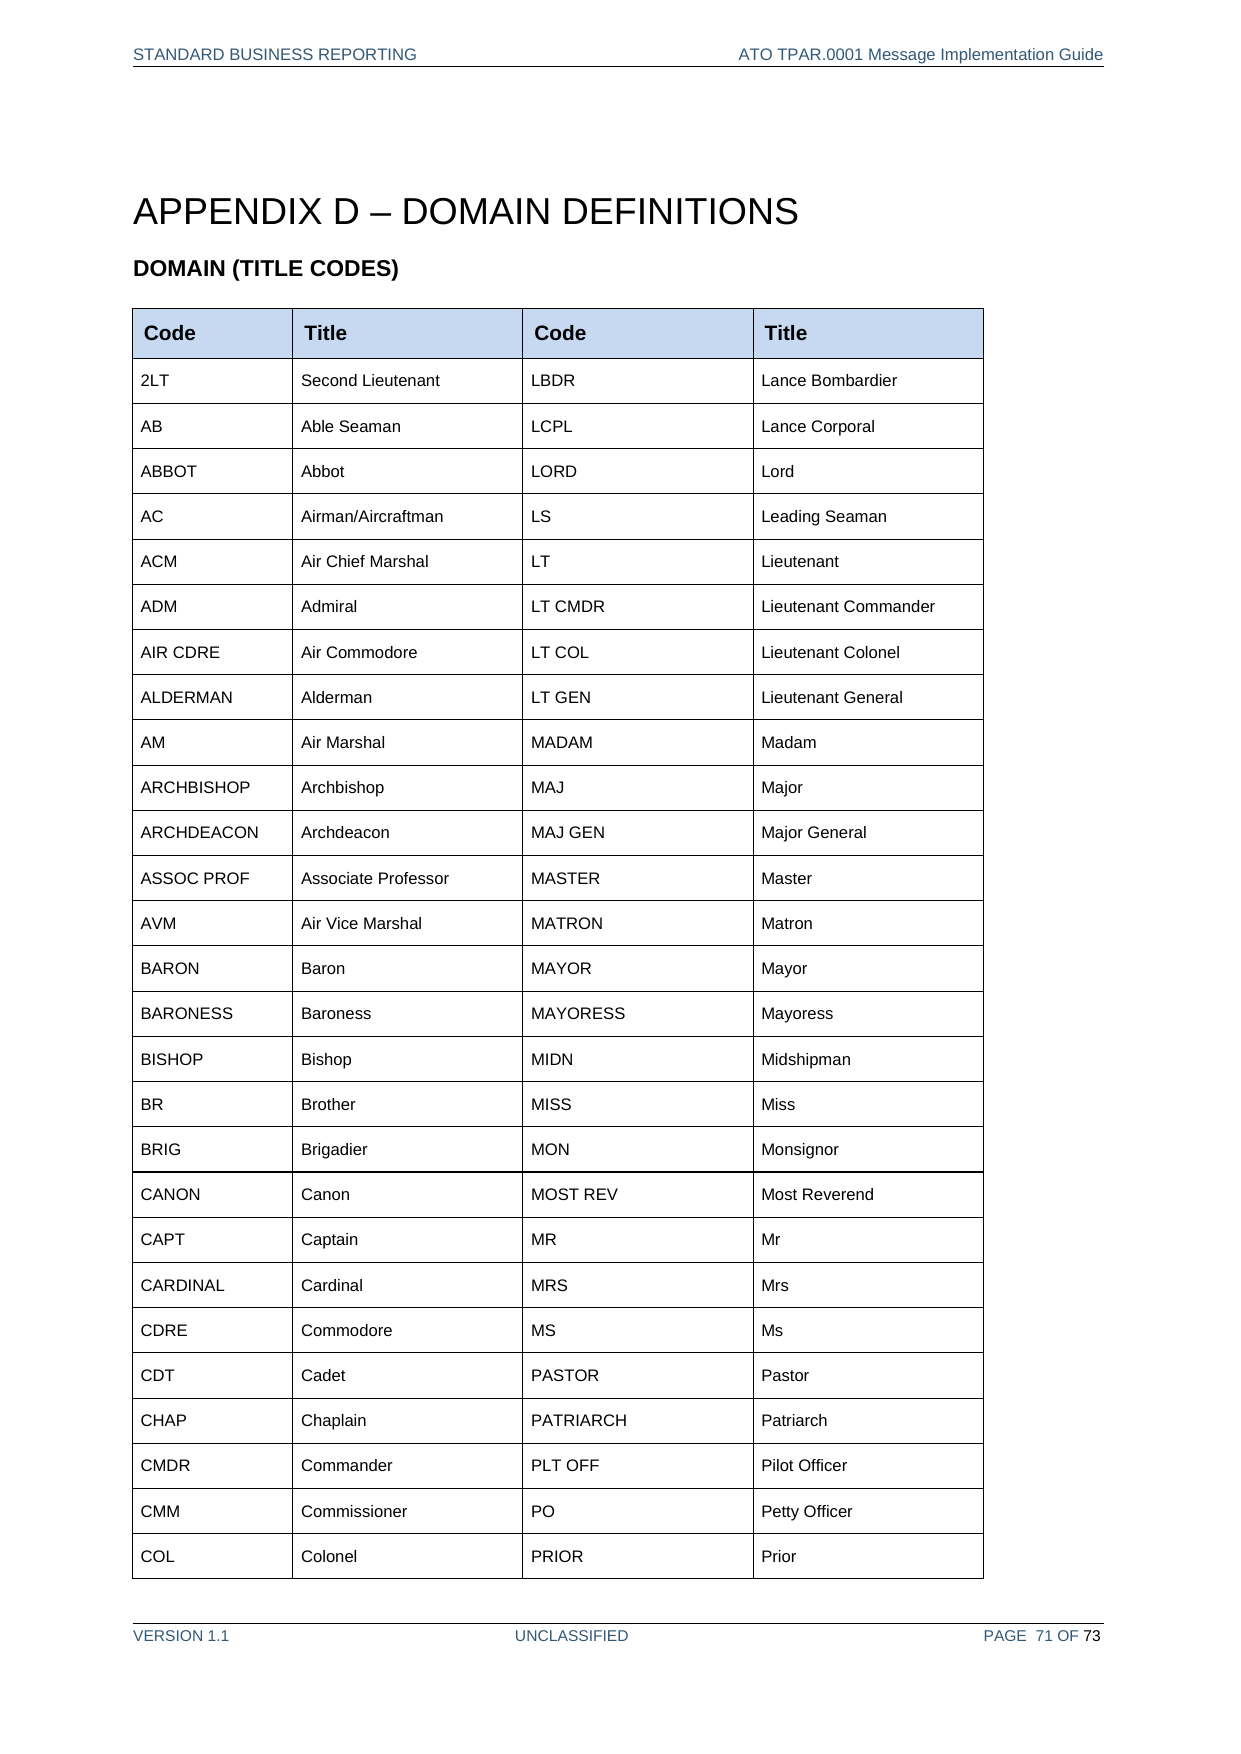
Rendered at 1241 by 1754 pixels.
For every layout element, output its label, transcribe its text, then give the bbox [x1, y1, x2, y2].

table_cell CMDR [133, 1444, 292, 1488]
table_cell Mayor [754, 946, 983, 991]
table_cell Matron [754, 901, 983, 945]
table_cell CARDINAL [133, 1263, 292, 1307]
table_cell Second Lieutenant [293, 359, 522, 403]
table_header Title [754, 309, 983, 358]
table_cell AVM [133, 901, 292, 945]
table_cell Admiral [293, 585, 522, 629]
table_cell Commodore [293, 1308, 522, 1352]
table_cell PLT OFF [523, 1444, 753, 1488]
table_cell AC [133, 494, 292, 538]
table_cell Chaplain [293, 1399, 522, 1443]
table_cell Mayoress [754, 992, 983, 1036]
table_cell [754, 359, 983, 403]
table_cell Bishop [293, 1037, 522, 1081]
table_cell CMM [133, 1489, 292, 1533]
table_header Code [133, 309, 292, 358]
table_cell [133, 1534, 292, 1578]
table_cell Mr [754, 1218, 983, 1262]
table_cell CHAP [133, 1399, 292, 1443]
table_cell LT CMDR [523, 585, 753, 629]
table_cell LBDR [523, 359, 753, 403]
table_header Code [523, 309, 753, 358]
table_cell Baroness [293, 992, 522, 1036]
table_cell Pastor [754, 1353, 983, 1397]
table_cell MRS [523, 1263, 753, 1307]
table_cell Madam [754, 720, 983, 764]
table_cell CDRE [133, 1308, 292, 1352]
table_cell Major [754, 766, 983, 810]
table_cell MASTER [523, 856, 753, 900]
table_cell MATRON [523, 901, 753, 945]
table_cell AB [133, 404, 292, 448]
table_cell Colonel [293, 1534, 522, 1578]
table_cell Prior [754, 1534, 983, 1578]
list Appendix D – Domain definitions [133, 189, 1104, 232]
table_cell BARONESS [133, 992, 292, 1036]
table_cell Cardinal [293, 1263, 522, 1307]
table_cell PATRIARCH [523, 1399, 753, 1443]
table_cell CDT [133, 1353, 292, 1397]
table_cell MISS [523, 1082, 753, 1126]
table_cell MAJ [523, 766, 753, 810]
table_cell MIDN [523, 1037, 753, 1081]
table_cell ARCHDEACON [133, 811, 292, 855]
table_cell Abbot [293, 449, 522, 493]
table_cell Petty Officer [754, 1489, 983, 1533]
table_cell [523, 1489, 753, 1533]
table_cell Most Reverend [754, 1173, 983, 1217]
table_cell Brigadier [293, 1127, 522, 1171]
table_cell Brother [293, 1082, 522, 1126]
table_cell Alderman [293, 675, 522, 719]
table_cell Canon [293, 1173, 522, 1217]
table_cell LT [523, 540, 753, 584]
table_cell MAYOR [523, 946, 753, 991]
table_cell Patriarch [754, 1399, 983, 1443]
table_cell BRIG [133, 1127, 292, 1171]
table_cell Pilot Officer [754, 1444, 983, 1488]
table_cell ADM [133, 585, 292, 629]
table_cell LCPL [523, 404, 753, 448]
table_cell ARCHBISHOP [133, 766, 292, 810]
table_cell MAYORESS [523, 992, 753, 1036]
table_cell MADAM [523, 720, 753, 764]
table_cell BR [133, 1082, 292, 1126]
table_cell Lieutenant Commander [754, 585, 983, 629]
table_cell PRIOR [523, 1534, 753, 1578]
table_cell MOST REV [523, 1173, 753, 1217]
table_cell Commander [293, 1444, 522, 1488]
table_cell ALDERMAN [133, 675, 292, 719]
table_cell CANON [133, 1173, 292, 1217]
table_cell ACM [133, 540, 292, 584]
table_cell Commissioner [293, 1489, 522, 1533]
table_cell PASTOR [523, 1353, 753, 1397]
table_cell Midshipman [754, 1037, 983, 1081]
table_cell Major General [754, 811, 983, 855]
table_cell Lieutenant General [754, 675, 983, 719]
table_cell LS [523, 494, 753, 538]
table_cell 2LT [133, 359, 292, 403]
table_cell Archdeacon [293, 811, 522, 855]
table_cell LT [523, 630, 753, 674]
table_cell Lord [754, 449, 983, 493]
table_cell Lance Corporal [754, 404, 983, 448]
table_cell Monsignor [754, 1127, 983, 1171]
table_cell ASSOC PROF [133, 856, 292, 900]
table_cell BISHOP [133, 1037, 292, 1081]
table_cell MON [523, 1127, 753, 1171]
table_cell LT GEN [523, 675, 753, 719]
table_cell Master [754, 856, 983, 900]
table_cell Air Marshal [293, 720, 522, 764]
table_cell Ms [754, 1308, 983, 1352]
table_cell Able Seaman [293, 404, 522, 448]
table_cell Air Chief Marshal [293, 540, 522, 584]
table_cell Lieutenant [754, 540, 983, 584]
table_cell MS [523, 1308, 753, 1352]
table_cell Leading Seaman [754, 494, 983, 538]
table_cell MAJ GEN [523, 811, 753, 855]
table_cell Captain [293, 1218, 522, 1262]
table_cell BARON [133, 946, 292, 991]
text DOMAIN (TITLE CODES) [133, 255, 1104, 281]
table_cell Archbishop [293, 766, 522, 810]
table_header Title [293, 309, 522, 358]
table_cell AM [133, 720, 292, 764]
table_cell Baron [293, 946, 522, 991]
table_cell Cadet [293, 1353, 522, 1397]
table_cell Associate Professor [293, 856, 522, 900]
table_cell Miss [754, 1082, 983, 1126]
table_cell AIR CDRE [133, 630, 292, 674]
table_cell Air Vice Marshal [293, 901, 522, 945]
table_cell MR [523, 1218, 753, 1262]
table_cell Air Commodore [293, 630, 522, 674]
table_cell LORD [523, 449, 753, 493]
table_cell CAPT [133, 1218, 292, 1262]
table_cell Lieutenant Colonel [754, 630, 983, 674]
table_cell ABBOT [133, 449, 292, 493]
table_cell Airman/Aircraftman [293, 494, 522, 538]
table_cell Mrs [754, 1263, 983, 1307]
